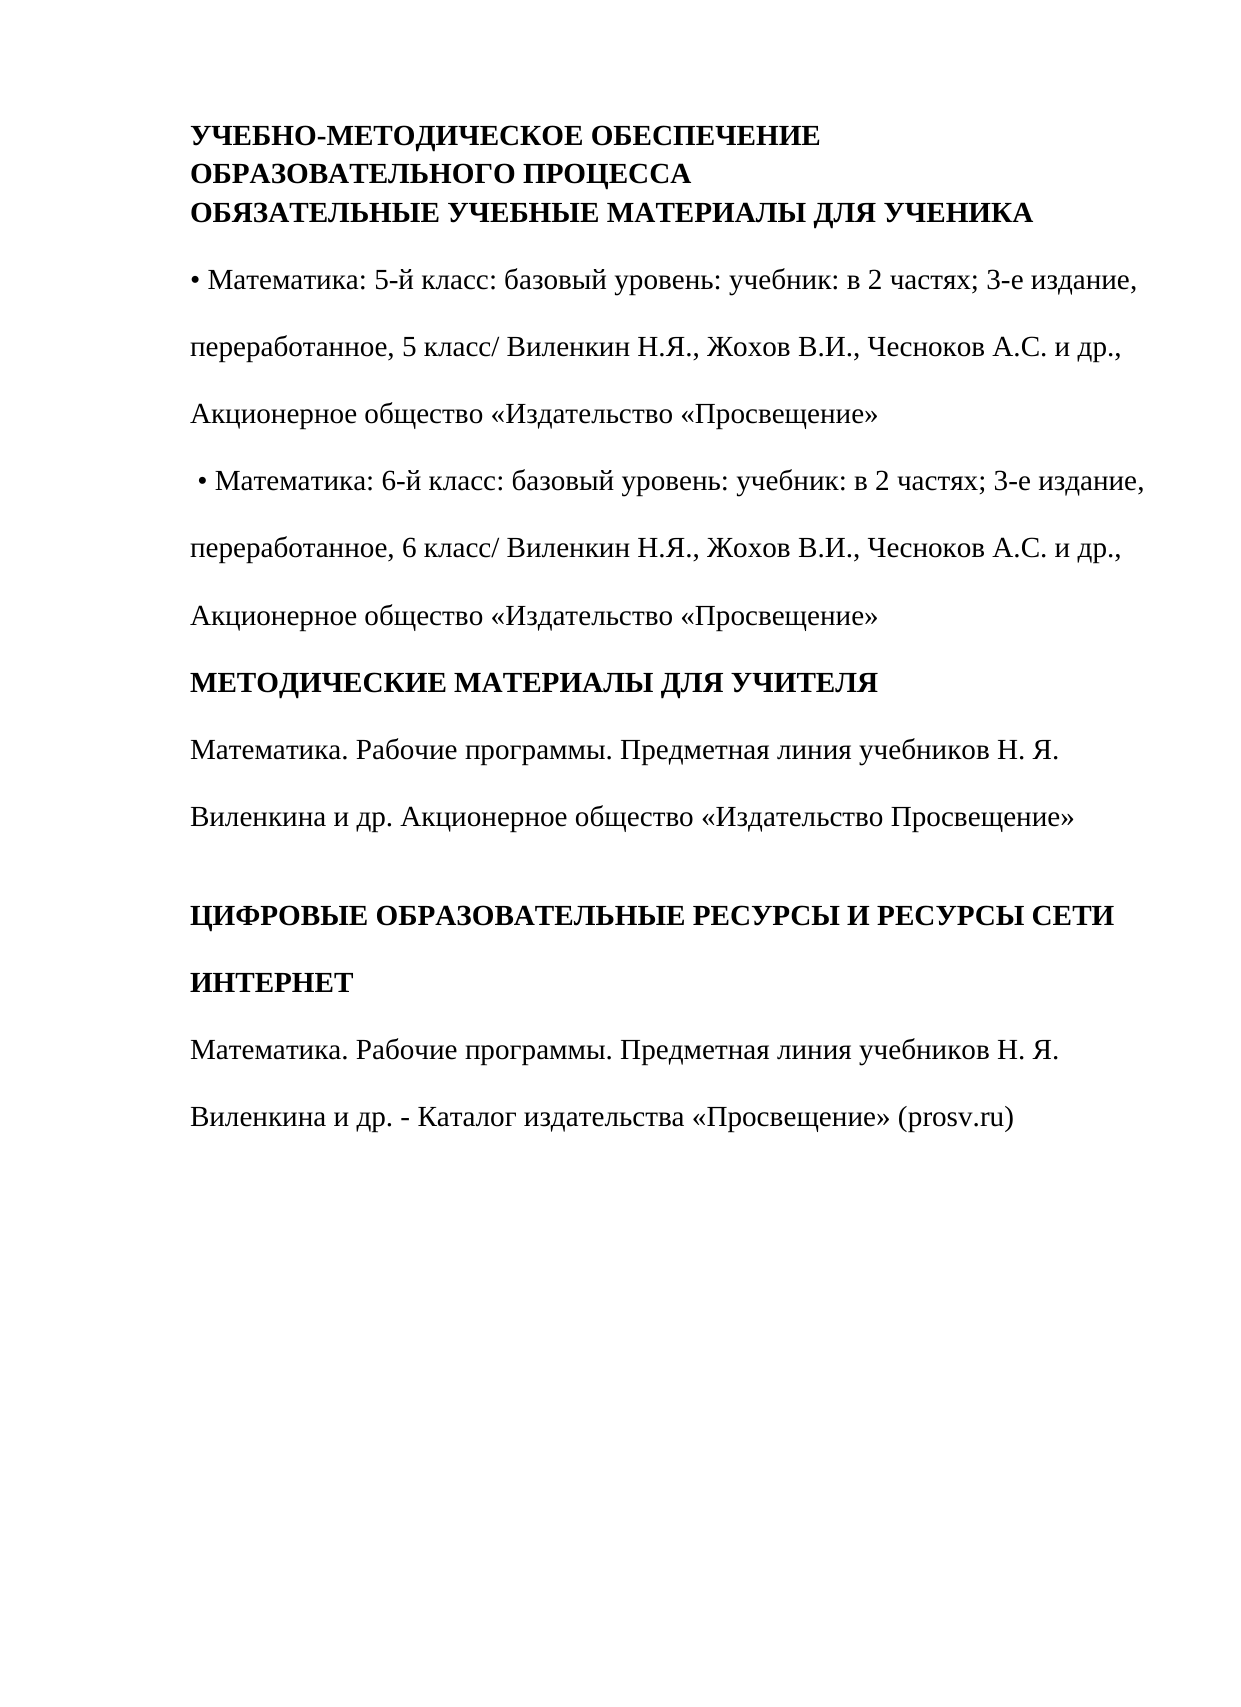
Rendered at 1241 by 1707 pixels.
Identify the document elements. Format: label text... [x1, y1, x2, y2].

text УЧЕБНО-МЕТОДИЧЕСКОЕ ОБЕСПЕЧЕНИЕ ОБРАЗОВАТЕЛЬНОГО ПРОЦЕССА [190, 118, 1152, 190]
text Математика. Рабочие программы. Предметная линия учебников Н. Я. Виленкина и др. Акционерное общество «Издательство Просвещение» [190, 732, 1152, 832]
text МЕТОДИЧЕСКИЕ МАТЕРИАЛЫ ДЛЯ УЧИТЕЛЯ [190, 665, 1152, 698]
text • Математика: 5-й класс: базовый уровень: учебник: в 2 частях; 3-е издание, переработанное, 5 класс/ Виленкин Н.Я., Жохов В.И., Чесноков А.С. и др., Акционерное общество «Издательство «Просвещение» • Математика: 6-й класс: базовый уровень: учебник: в 2 частях; 3-е издание, переработанное, 6 класс/ Виленкин Н.Я., Жохов В.И., Чесноков А.С. и др., Акционерное общество «Издательство «Просвещение» [190, 262, 1152, 631]
text Математика. Рабочие программы. Предметная линия учебников Н. Я. Виленкина и др. - Каталог издательства «Просвещение» (prosv.ru) [190, 1032, 1152, 1133]
text ОБЯЗАТЕЛЬНЫЕ УЧЕБНЫЕ МАТЕРИАЛЫ ДЛЯ УЧЕНИКА [190, 195, 1152, 229]
text ЦИФРОВЫЕ ОБРАЗОВАТЕЛЬНЫЕ РЕСУРСЫ И РЕСУРСЫ СЕТИ ИНТЕРНЕТ [190, 898, 1152, 999]
